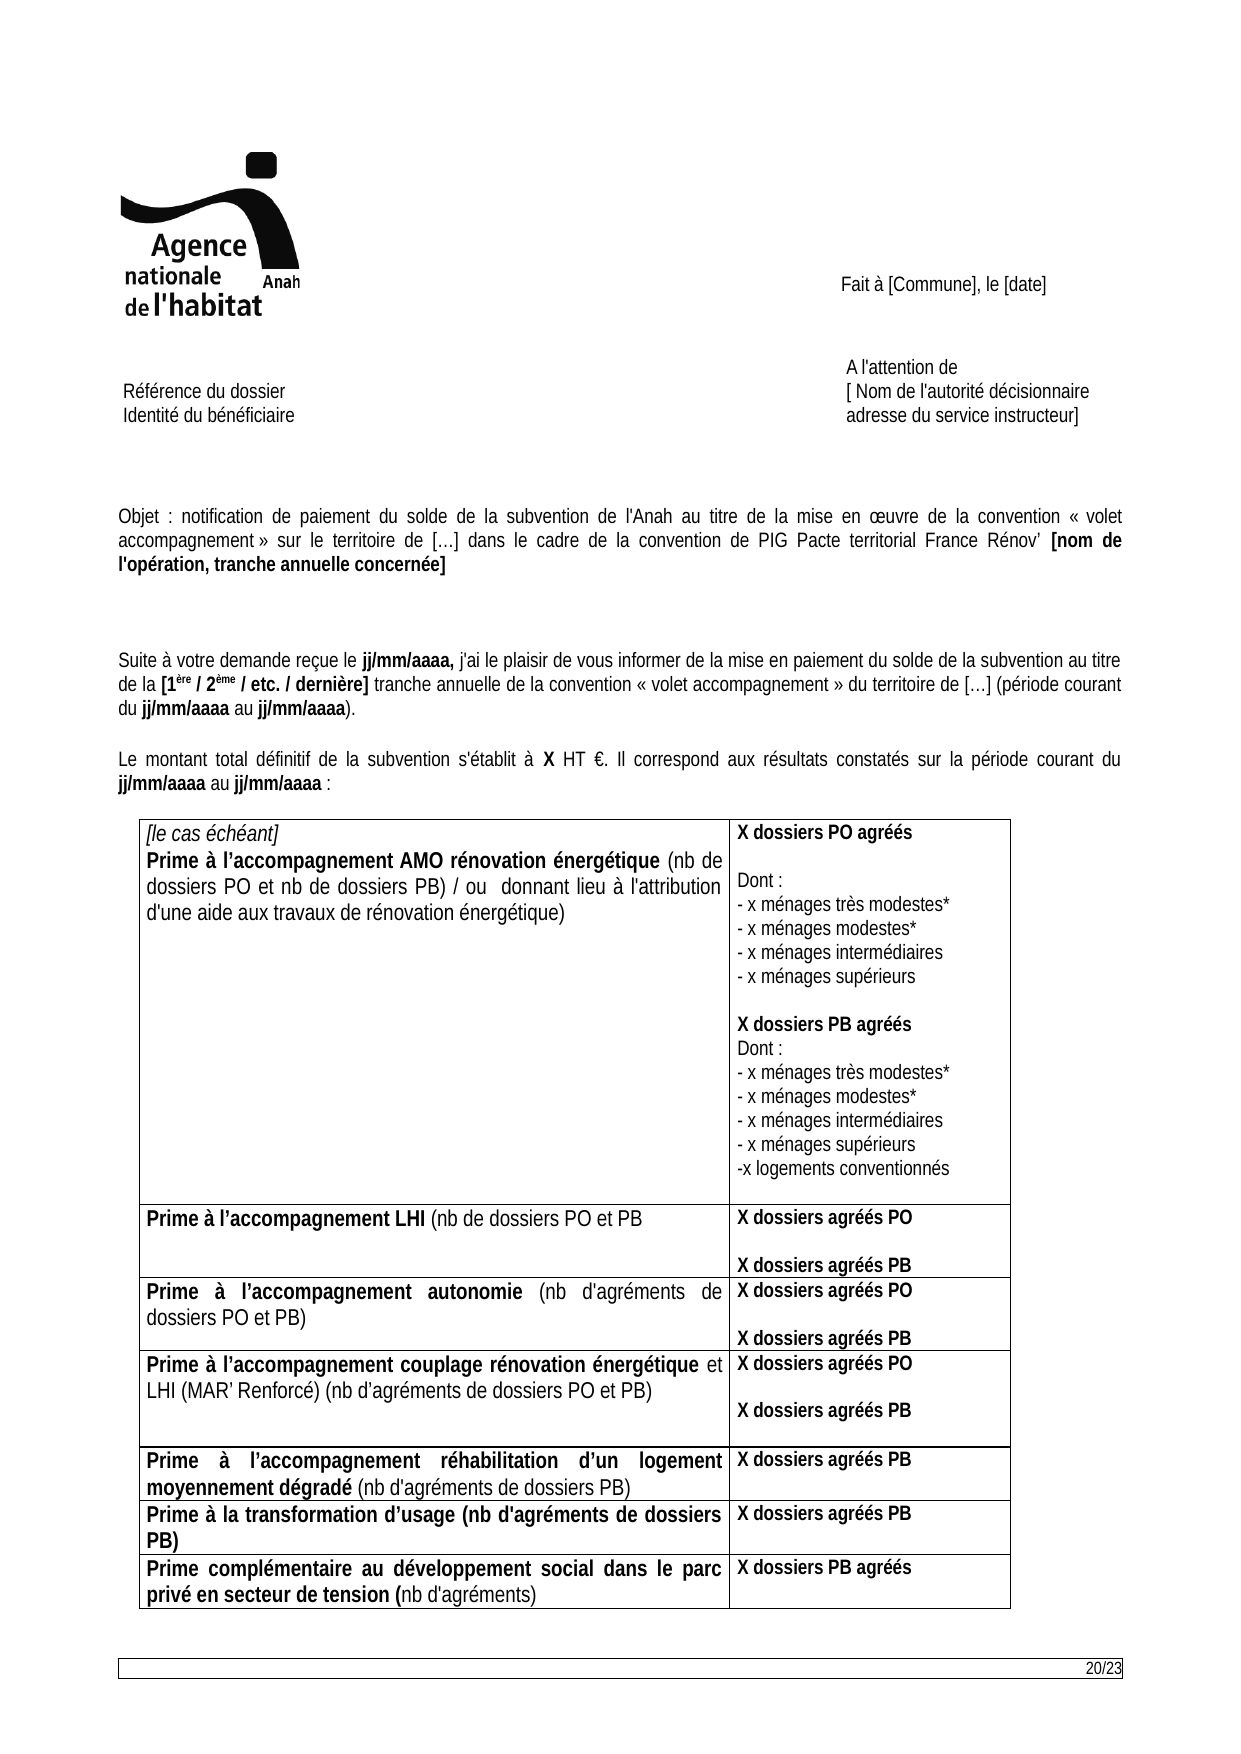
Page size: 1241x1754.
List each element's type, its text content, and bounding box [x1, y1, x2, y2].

table_cell A l'attention de [ Nom de l'autorité décisionnaire adresse du service instructeur] [619, 349, 1121, 504]
text Objet : notification de paiement du solde de la subvention de l'Anah au titre de la mise en œuvre de la convention « volet accompagnement » sur le territoire de […] dans le cadre de la convention de PIG Pacte territorial France Rénov’ [nom de l'opération, tranche annuelle concernée] [118, 504, 1122, 576]
table_cell Prime à la transformation d’usage (nb d'agréments de dossiers PB) [140, 1501, 729, 1554]
text Suite à votre demande reçue le jj/mm/aaaa, j'ai le plaisir de vous informer de la mise en paiement du solde de la subvention au titre de la [1ère / 2ème / etc. / dernière] tranche annuelle de la convention « volet accompagnement » du territoire de […] (période courant du jj/mm/aaaa au jj/mm/aaaa). [118, 648, 1122, 720]
table_cell Référence du dossier Identité du bénéficiaire [117, 349, 619, 504]
table_cell Prime à l’accompagnement LHI (nb de dossiers PO et PB [140, 1205, 729, 1277]
picture [120, 152, 300, 316]
table_cell Prime à l’accompagnement autonomie (nb d'agréments de dossiers PO et PB) [140, 1278, 729, 1349]
table_cell X dossiers agréés PO X dossiers agréés PB [730, 1351, 1010, 1446]
table_cell X dossiers agréés PO X dossiers agréés PB [730, 1205, 1010, 1277]
table_header X dossiers PO agréés Dont : - x ménages très modestes* - x ménages modestes* - x ménages intermédiaires - x ménages supérieurs X dossiers PB agréés Dont : - x ménages très modestes* - x ménages modestes* - x ménages intermédiaires - x ménages supérieurs -x logements conventionnés [730, 820, 1010, 1204]
text Le montant total définitif de la subvention s'établit à X HT €. Il correspond aux résultats constatés sur la période courant du jj/mm/aaaa au jj/mm/aaaa : [118, 747, 1122, 795]
table_cell X dossiers agréés PB [730, 1448, 1010, 1500]
table_cell Prime complémentaire au développement social dans le parc privé en secteur de tension (nb d'agréments) [140, 1555, 729, 1608]
table_cell Prime à l’accompagnement couplage rénovation énergétique et LHI (MAR’ Renforcé) (nb d’agréments de dossiers PO et PB) [140, 1351, 729, 1446]
table_cell X dossiers agréés PO X dossiers agréés PB [730, 1278, 1010, 1349]
table_header Fait à [Commune], le [date] [619, 147, 1121, 349]
table_header [le cas échéant] Prime à l’accompagnement AMO rénovation énergétique (nb de dossiers PO et nb de dossiers PB) / ou donnant lieu à l'attribution d'une aide aux travaux de rénovation énergétique) [140, 820, 729, 1204]
table_header [117, 147, 619, 349]
table_cell Prime à l’accompagnement réhabilitation d’un logement moyennement dégradé (nb d'agréments de dossiers PB) [140, 1448, 729, 1500]
table_cell X dossiers PB agréés [730, 1555, 1010, 1608]
table_cell X dossiers agréés PB [730, 1501, 1010, 1554]
